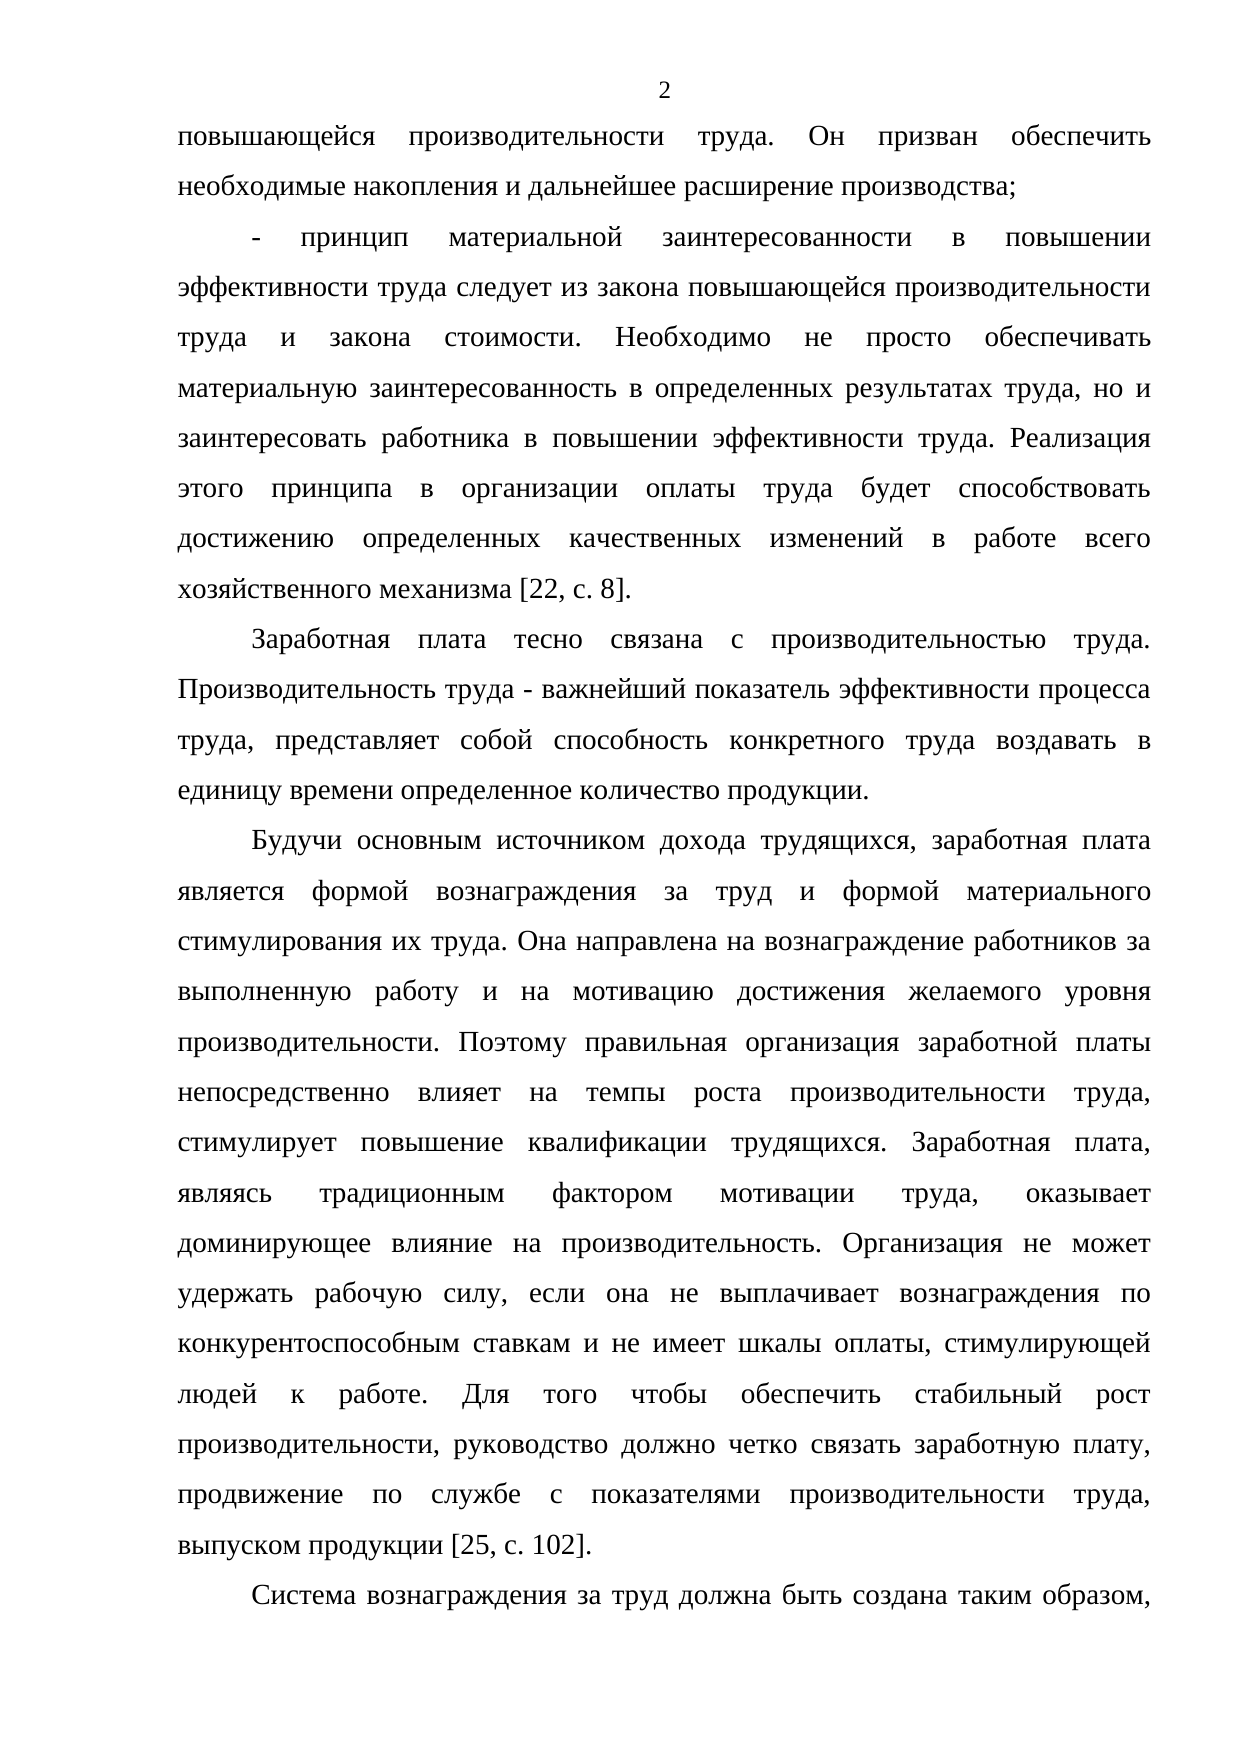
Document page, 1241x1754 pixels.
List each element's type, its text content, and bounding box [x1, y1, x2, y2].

text Будучи основным источником дохода трудящихся, заработная плата является формой вознаграждения за труд и формой материального стимулирования их труда. Она направлена на вознаграждение работников за выполненную работу и на мотивацию достижения желаемого уровня производительности. Поэтому правильная организация заработной платы непосредственно влияет на темпы роста производительности труда, стимулирует повышение квалификации трудящихся. Заработная плата, являясь традиционным фактором мотивации труда, оказывает доминирующее влияние на производительность. Организация не может удержать рабочую силу, если она не выплачивает вознаграждения по конкурентоспособным ставкам и не имеет шкалы оплаты, стимулирующей людей к работе. Для того чтобы обеспечить стабильный рост производительности, руководство должно четко связать заработную плату, продвижение по службе с показателями производительности труда, выпуском продукции [25, с. 102]. [177, 822, 1152, 1560]
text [177, 118, 1152, 202]
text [177, 1577, 1152, 1611]
text - принцип материальной заинтересованности в повышении эффективности труда следует из закона повышающейся производительности труда и закона стоимости. Необходимо не просто обеспечивать материальную заинтересованность в определенных результатах труда, но и заинтересовать работника в повышении эффективности труда. Реализация этого принципа в организации оплаты труда будет способствовать достижению определенных качественных изменений в работе всего хозяйственного механизма [22, с. 8]. [177, 219, 1152, 604]
text Заработная плата тесно связана с производительностью труда. Производительность труда - важнейший показатель эффективности процесса труда, представляет собой способность конкретного труда воздавать в единицу времени определенное количество продукции. [177, 621, 1152, 806]
